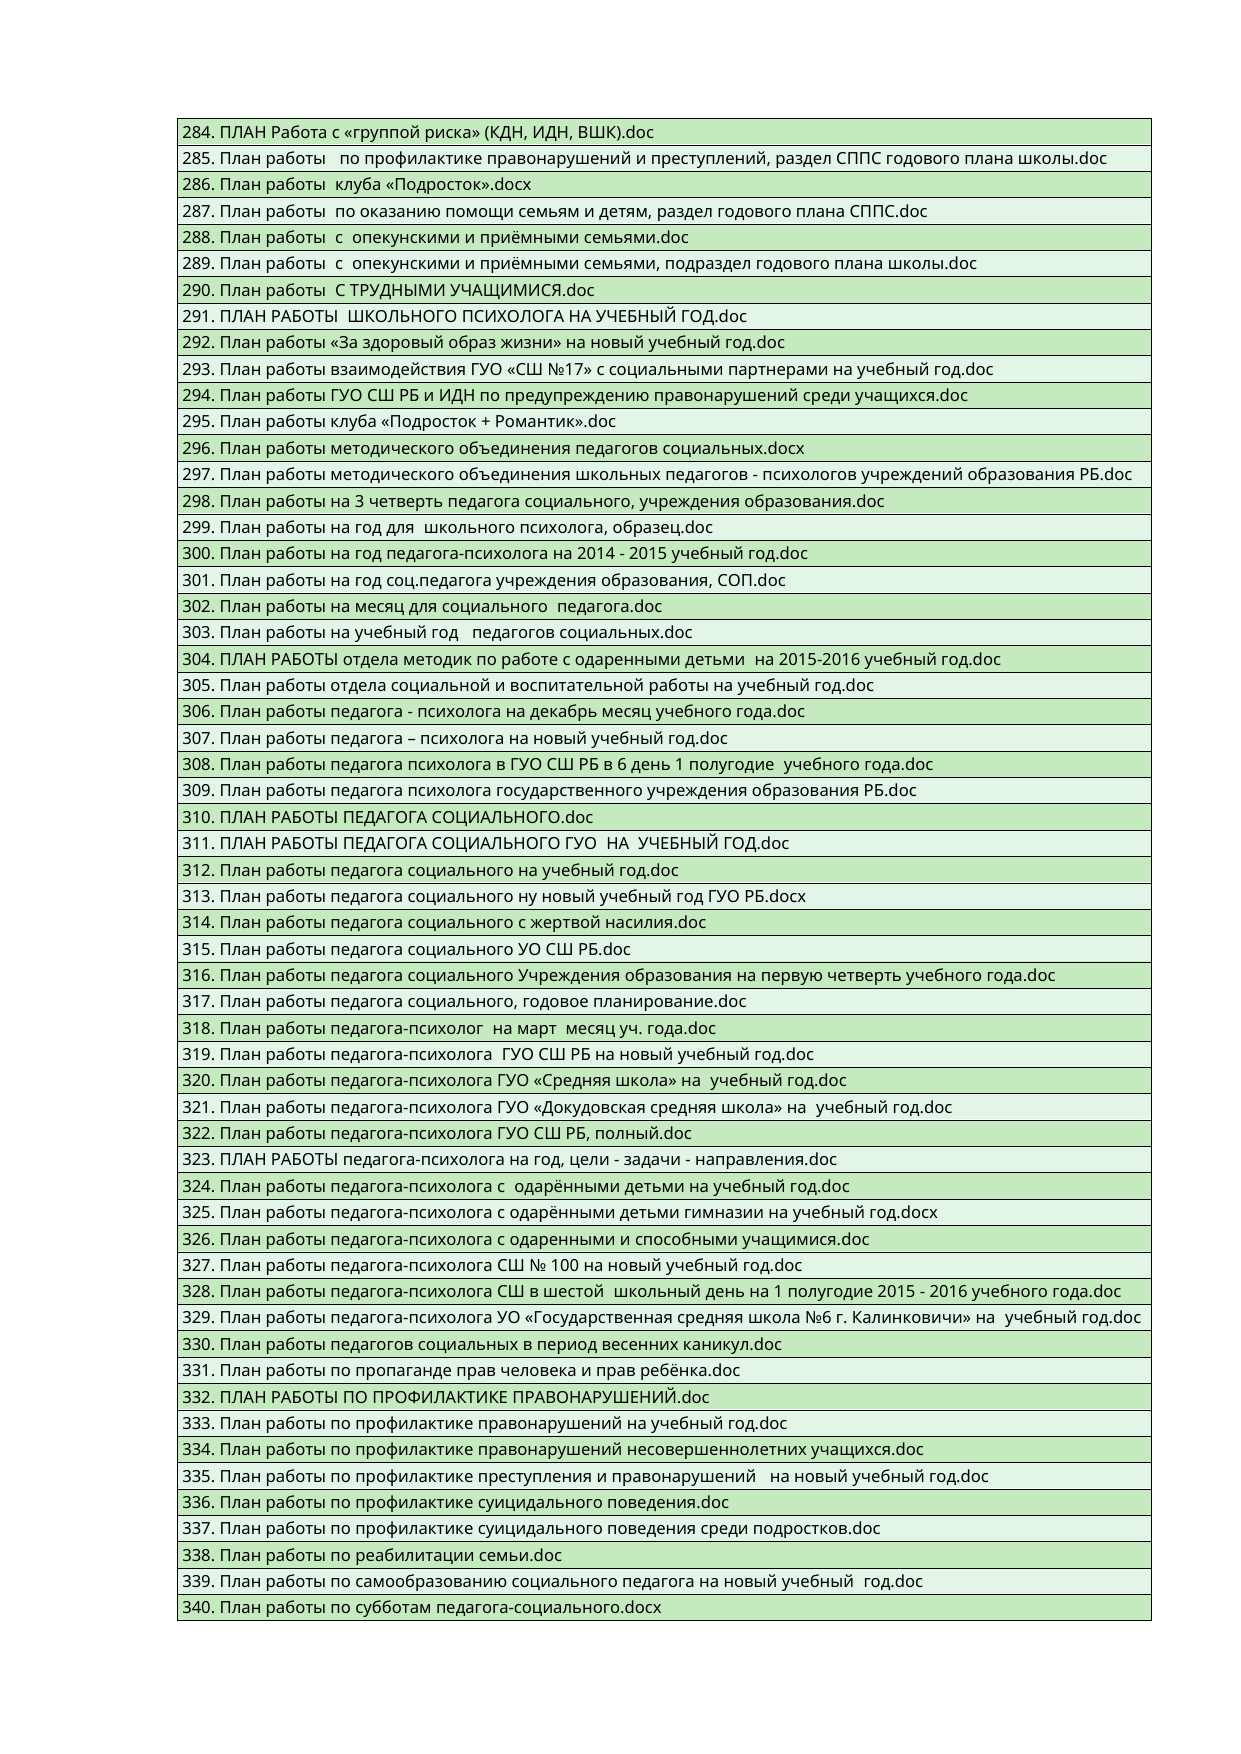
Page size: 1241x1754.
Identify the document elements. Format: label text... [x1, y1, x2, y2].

table_cell 308. План работы педагога психолога в ГУО СШ РБ в 6 день 1 полугодие учебного года.doc [178, 752, 1151, 777]
table_cell 338. План работы по реабилитации семьи.doc [178, 1542, 1151, 1568]
table_cell 313. План работы педагога социального ну новый учебный год ГУО РБ.docx [178, 884, 1151, 909]
table_cell 284. ПЛАН Работа с «группой риска» (КДН, ИДН, ВШК).doc [178, 119, 1151, 144]
table_cell 296. План работы методического объединения педагогов социальных.docx [178, 435, 1151, 461]
table_cell 323. ПЛАН РАБОТЫ педагога-психолога на год, цели - задачи - направления.doc [178, 1147, 1151, 1172]
table_cell 319. План работы педагога-психолога ГУО СШ РБ на новый учебный год.doc [178, 1042, 1151, 1067]
table_cell 292. План работы «За здоровый образ жизни» на новый учебный год.doc [178, 330, 1151, 355]
table_cell 315. План работы педагога социального УО СШ РБ.doc [178, 936, 1151, 961]
table_cell 325. План работы педагога-психолога с одарёнными детьми гимназии на учебный год.docx [178, 1200, 1151, 1225]
table_cell 297. План работы методического объединения школьных педагогов - психологов учреждений образования РБ.doc [178, 462, 1151, 487]
table_cell 307. План работы педагога – психолога на новый учебный год.doc [178, 725, 1151, 751]
table_cell 305. План работы отдела социальной и воспитательной работы на учебный год.doc [178, 673, 1151, 698]
table_cell 318. План работы педагога-психолог на март месяц уч. года.doc [178, 1015, 1151, 1041]
table_cell 331. План работы по пропаганде прав человека и прав ребёнка.doc [178, 1358, 1151, 1383]
table_cell 285. План работы по профилактике правонарушений и преступлений, раздел СППС годового плана школы.doc [178, 146, 1151, 171]
table_cell 328. План работы педагога-психолога СШ в шестой школьный день на 1 полугодие 2015 - 2016 учебного года.doc [178, 1279, 1151, 1304]
table_cell 300. План работы на год педагога-психолога на 2014 - 2015 учебный год.doc [178, 541, 1151, 566]
table_cell 303. План работы на учебный год педагогов социальных.doc [178, 620, 1151, 645]
table_cell 301. План работы на год соц.педагога учреждения образования, СОП.doc [178, 567, 1151, 592]
table_cell 335. План работы по профилактике преступления и правонарушений на новый учебный год.doc [178, 1463, 1151, 1488]
table_cell 339. План работы по самообразованию социального педагога на новый учебный год.doc [178, 1569, 1151, 1594]
table_cell 330. План работы педагогов социальных в период весенних каникул.doc [178, 1331, 1151, 1357]
table_cell 289. План работы с опекунскими и приёмными семьями, подраздел годового плана школы.doc [178, 251, 1151, 276]
table_cell 337. План работы по профилактике суицидального поведения среди подростков.doc [178, 1516, 1151, 1541]
table_cell 311. ПЛАН РАБОТЫ ПЕДАГОГА СОЦИАЛЬНОГО ГУО НА УЧЕБНЫЙ ГОД.doc [178, 831, 1151, 856]
table_cell 309. План работы педагога психолога государственного учреждения образования РБ.doc [178, 778, 1151, 803]
table_cell 306. План работы педагога - психолога на декабрь месяц учебного года.doc [178, 699, 1151, 724]
table_cell 321. План работы педагога-психолога ГУО «Докудовская средняя школа» на учебный год.doc [178, 1094, 1151, 1119]
table_cell 336. План работы по профилактике суицидального поведения.doc [178, 1490, 1151, 1515]
table_cell 302. План работы на месяц для социального педагога.doc [178, 594, 1151, 619]
table_cell 304. ПЛАН РАБОТЫ отдела методик по работе с одаренными детьми на 2015-2016 учебный год.doc [178, 646, 1151, 672]
table_cell 326. План работы педагога-психолога с одаренными и способными учащимися.doc [178, 1226, 1151, 1251]
table_cell 291. ПЛАН РАБОТЫ ШКОЛЬНОГО ПСИХОЛОГА НА УЧЕБНЫЙ ГОД.doc [178, 304, 1151, 329]
table_cell 329. План работы педагога-психолога УО «Государственная средняя школа №6 г. Калинковичи» на учебный год.doc [178, 1305, 1151, 1330]
table_cell 334. План работы по профилактике правонарушений несовершеннолетних учащихся.doc [178, 1437, 1151, 1462]
table_cell 320. План работы педагога-психолога ГУО «Cредняя школа» на учебный год.doc [178, 1068, 1151, 1093]
table_cell 290. План работы С ТРУДНЫМИ УЧАЩИМИСЯ.doc [178, 277, 1151, 303]
table_cell 327. План работы педагога-психолога СШ № 100 на новый учебный год.doc [178, 1253, 1151, 1278]
table_cell 294. План работы ГУО СШ РБ и ИДН по предупреждению правонарушений среди учащихся.doc [178, 383, 1151, 408]
table_cell 298. План работы на 3 четверть педагога социального, учреждения образования.doc [178, 488, 1151, 513]
table_cell 310. ПЛАН РАБОТЫ ПЕДАГОГА СОЦИАЛЬНОГО.doc [178, 804, 1151, 830]
table_cell 295. План работы клуба «Подросток + Романтик».doc [178, 409, 1151, 434]
table_cell 293. План работы взаимодействия ГУО «СШ №17» с социальными партнерами на учебный год.doc [178, 356, 1151, 382]
table_cell 332. ПЛАН РАБОТЫ ПО ПРОФИЛАКТИКЕ ПРАВОНАРУШЕНИЙ.doc [178, 1384, 1151, 1409]
table_cell 286. План работы клуба «Подросток».docx [178, 172, 1151, 197]
table_cell 288. План работы с опекунскими и приёмными семьями.doc [178, 225, 1151, 250]
table_cell 322. План работы педагога-психолога ГУО СШ РБ, полный.doc [178, 1121, 1151, 1146]
table_cell 340. План работы по субботам педагога-социального.docx [178, 1595, 1151, 1620]
table_cell 314. План работы педагога социального с жертвой насилия.doc [178, 910, 1151, 935]
table_cell 316. План работы педагога социального Учреждения образования на первую четверть учебного года.doc [178, 963, 1151, 988]
table_cell 324. План работы педагога-психолога с одарёнными детьми на учебный год.doc [178, 1173, 1151, 1199]
table_cell 312. План работы педагога социального на учебный год.doc [178, 857, 1151, 882]
table_cell 333. План работы по профилактике правонарушений на учебный год.doc [178, 1411, 1151, 1436]
table_cell 317. План работы педагога социального, годовое планирование.doc [178, 989, 1151, 1014]
table_cell 299. План работы на год для школьного психолога, образец.doc [178, 515, 1151, 540]
table_cell 287. План работы по оказанию помощи семьям и детям, раздел годового плана СППС.doc [178, 198, 1151, 223]
